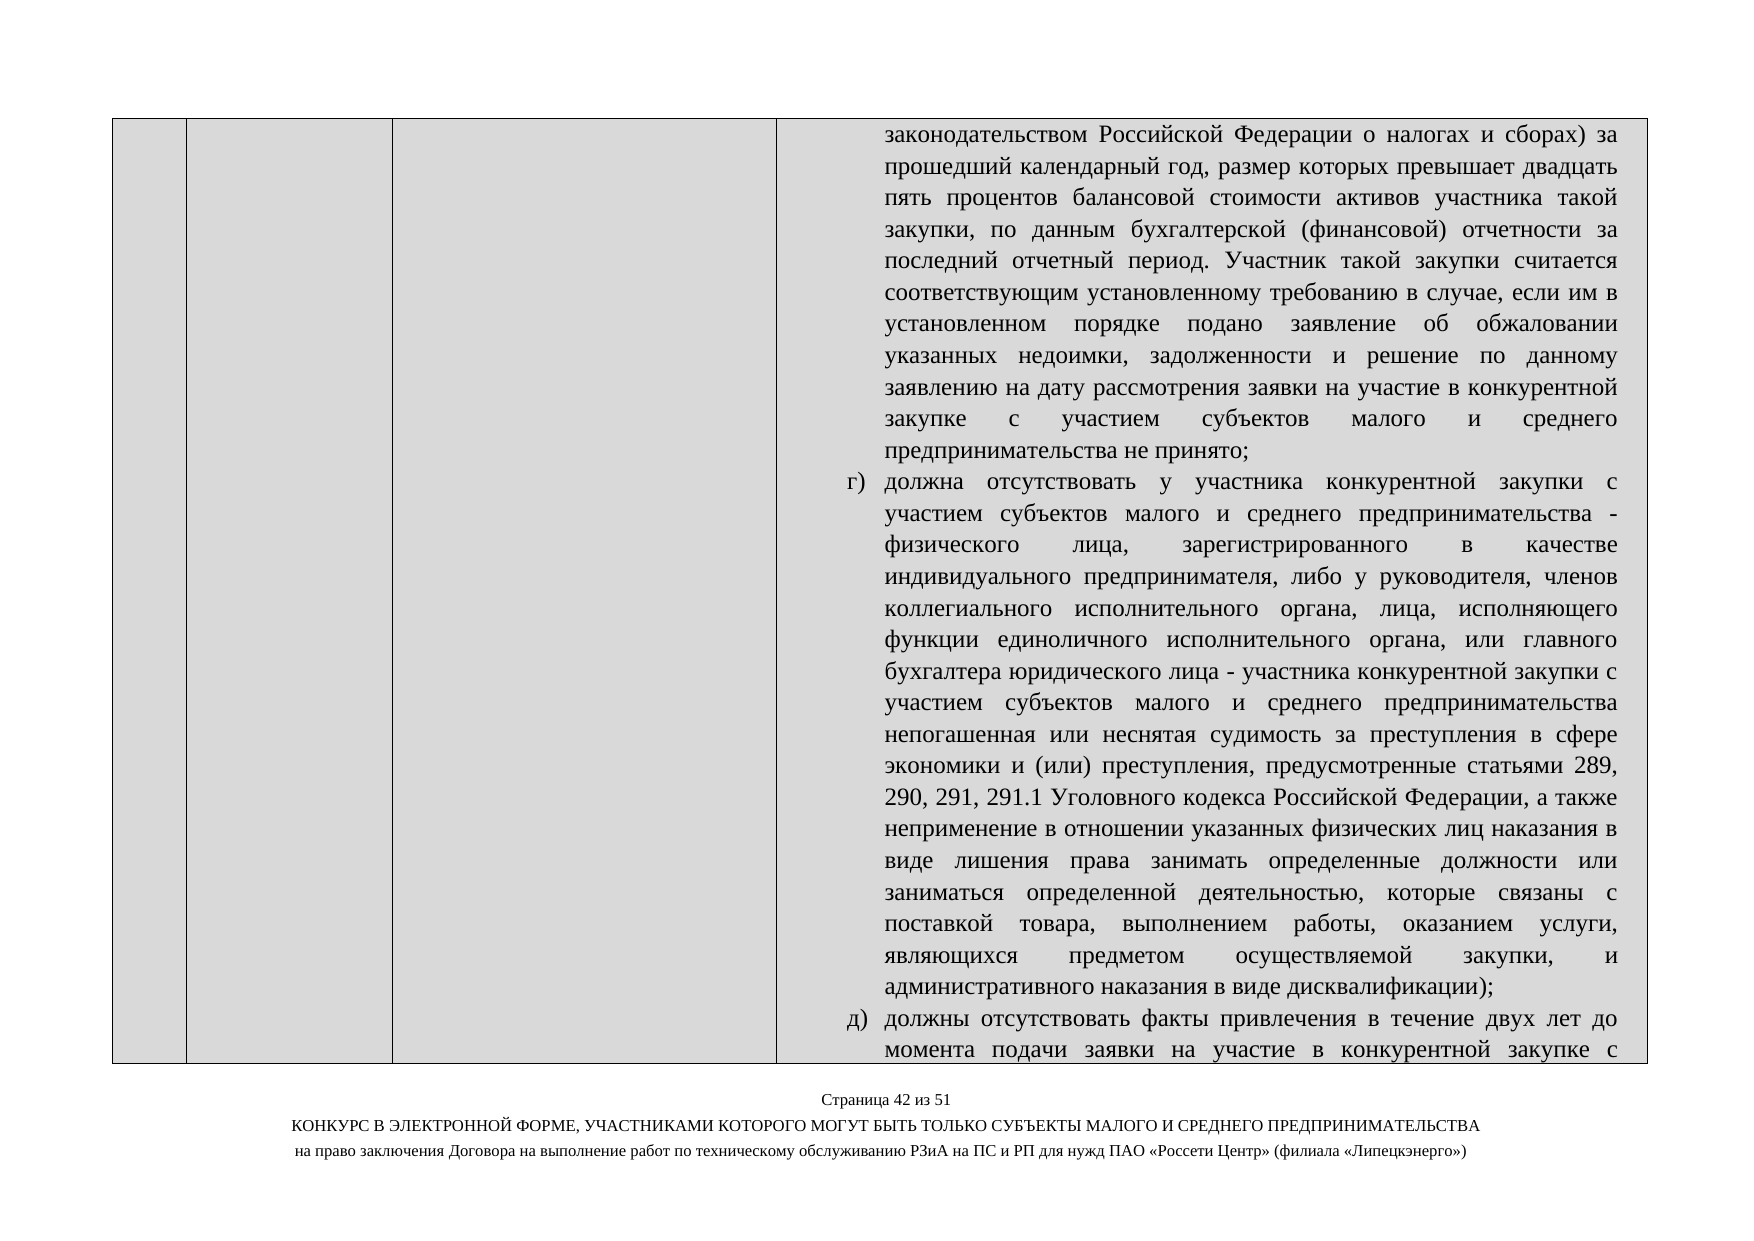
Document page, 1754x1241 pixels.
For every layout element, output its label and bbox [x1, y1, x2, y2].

table_cell [113, 119, 186, 1063]
table_cell [187, 119, 392, 1063]
table_cell [777, 119, 1647, 1063]
table_cell [393, 119, 776, 1063]
